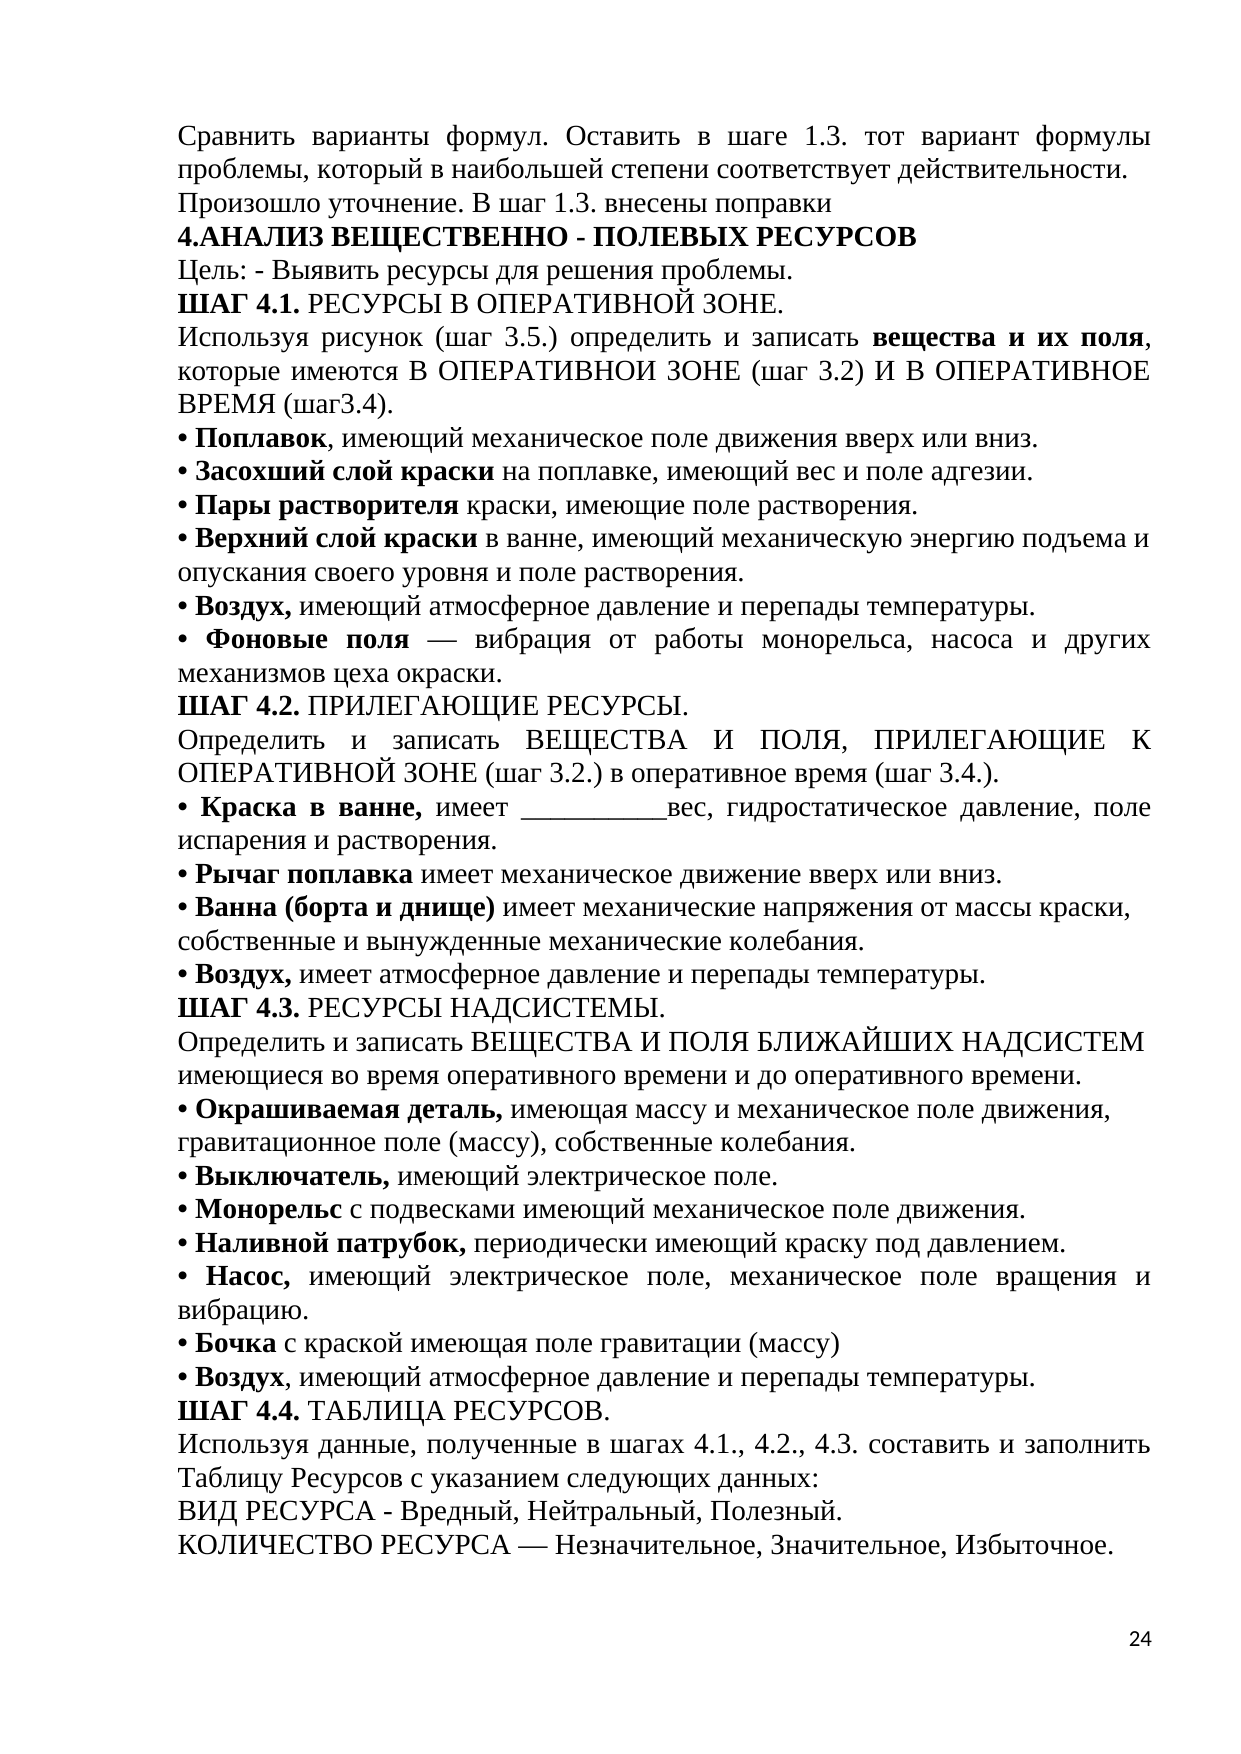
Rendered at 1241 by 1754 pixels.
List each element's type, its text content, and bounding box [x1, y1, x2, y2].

text Определить и записать ВЕЩЕСТВА И ПОЛЯ БЛИЖАЙШИХ НАДСИСТЕМ [177, 1024, 1152, 1057]
text • Засохший слой краски на поплавке, имеющий вес и поле адгезии. [177, 453, 1152, 487]
text • Верхний слой краски в ванне, имеющий механическую энергию подъема и [177, 521, 1152, 554]
text Определить и записать ВЕЩЕСТВА И ПОЛЯ, ПРИЛЕГАЮЩИЕ К ОПЕРАТИВНОЙ ЗОНЕ (шаг 3.2.) в оперативное время (шаг 3.4.). [177, 722, 1152, 789]
text • Ванна (борта и днище) имеет механические напряжения от массы краски, [177, 889, 1152, 923]
text Произошло уточнение. В шаг 1.3. внесены поправки [177, 185, 1152, 219]
text имеющиеся во время оперативного времени и до оперативного времени. [177, 1057, 1152, 1091]
text ШАГ 4.3. РЕСУРСЫ НАДСИСТЕМЫ. [177, 990, 1152, 1024]
text ШАГ 4.2. ПРИЛЕГАЮЩИЕ РЕСУРСЫ. [177, 688, 1152, 722]
text КОЛИЧЕСТВО РЕСУРСА — Незначительное, Значительное, Избыточное. [177, 1527, 1152, 1560]
text Используя рисунок (шаг 3.5.) определить и записать вещества и их поля, которые имеются В ОПЕРАТИВНОИ ЗОНЕ (шаг 3.2) И В ОПЕРАТИВНОЕ ВРЕМЯ (шаг3.4). [177, 319, 1152, 420]
text • Насос, имеющий электрическое поле, механическое поле вращения и вибрацию. [177, 1258, 1152, 1326]
text • Пары растворителя краски, имеющие поле растворения. [177, 487, 1152, 521]
text • Поплавок, имеющий механическое поле движения вверх или вниз. [177, 420, 1152, 453]
text • Воздух, имеет атмосферное давление и перепады температуры. [177, 957, 1152, 990]
text • Бочка с краской имеющая поле гравитации (массу) [177, 1326, 1152, 1359]
text Цель: - Выявить ресурсы для решения проблемы. [177, 252, 1152, 286]
text • Выключатель, имеющий электрическое поле. [177, 1158, 1152, 1191]
text • Рычаг поплавка имеет механическое движение вверх или вниз. [177, 856, 1152, 889]
text ШАГ 4.4. ТАБЛИЦА РЕСУРСОВ. [177, 1393, 1152, 1426]
text ВИД РЕСУРСА - Вредный, Нейтральный, Полезный. [177, 1493, 1152, 1527]
text Сравнить варианты формул. Оставить в шаге 1.3. тот вариант формулы проблемы, который в наибольшей степени соответствует действительности. [177, 118, 1152, 185]
text собственные и вынужденные механические колебания. [177, 923, 1152, 957]
text • Окрашиваемая деталь, имеющая массу и механическое поле движения, [177, 1091, 1152, 1124]
text • Фоновые поля — вибрация от работы монорельса, насоса и других механизмов цеха окраски. [177, 621, 1152, 688]
text опускания своего уровня и поле растворения. [177, 554, 1152, 588]
text • Наливной патрубок, периодически имеющий краску под давлением. [177, 1225, 1152, 1258]
text гравитационное поле (массу), собственные колебания. [177, 1124, 1152, 1158]
text 4.АНАЛИЗ ВЕЩЕСТВЕННО - ПОЛЕВЫХ РЕСУРСОВ [177, 219, 1152, 252]
text • Воздух, имеющий атмосферное давление и перепады температуры. [177, 588, 1152, 621]
text Используя данные, полученные в шагах 4.1., 4.2., 4.3. составить и заполнить Таблицу Ресурсов с указанием следующих данных: [177, 1426, 1152, 1493]
text • Воздух, имеющий атмосферное давление и перепады температуры. [177, 1359, 1152, 1393]
text ШАГ 4.1. РЕСУРСЫ В ОПЕРАТИВНОЙ ЗОНЕ. [177, 286, 1152, 319]
text • Краска в ванне, имеет __________вес, гидростатическое давление, поле испарения и растворения. [177, 789, 1152, 856]
text • Монорельс с подвесками имеющий механическое поле движения. [177, 1191, 1152, 1225]
